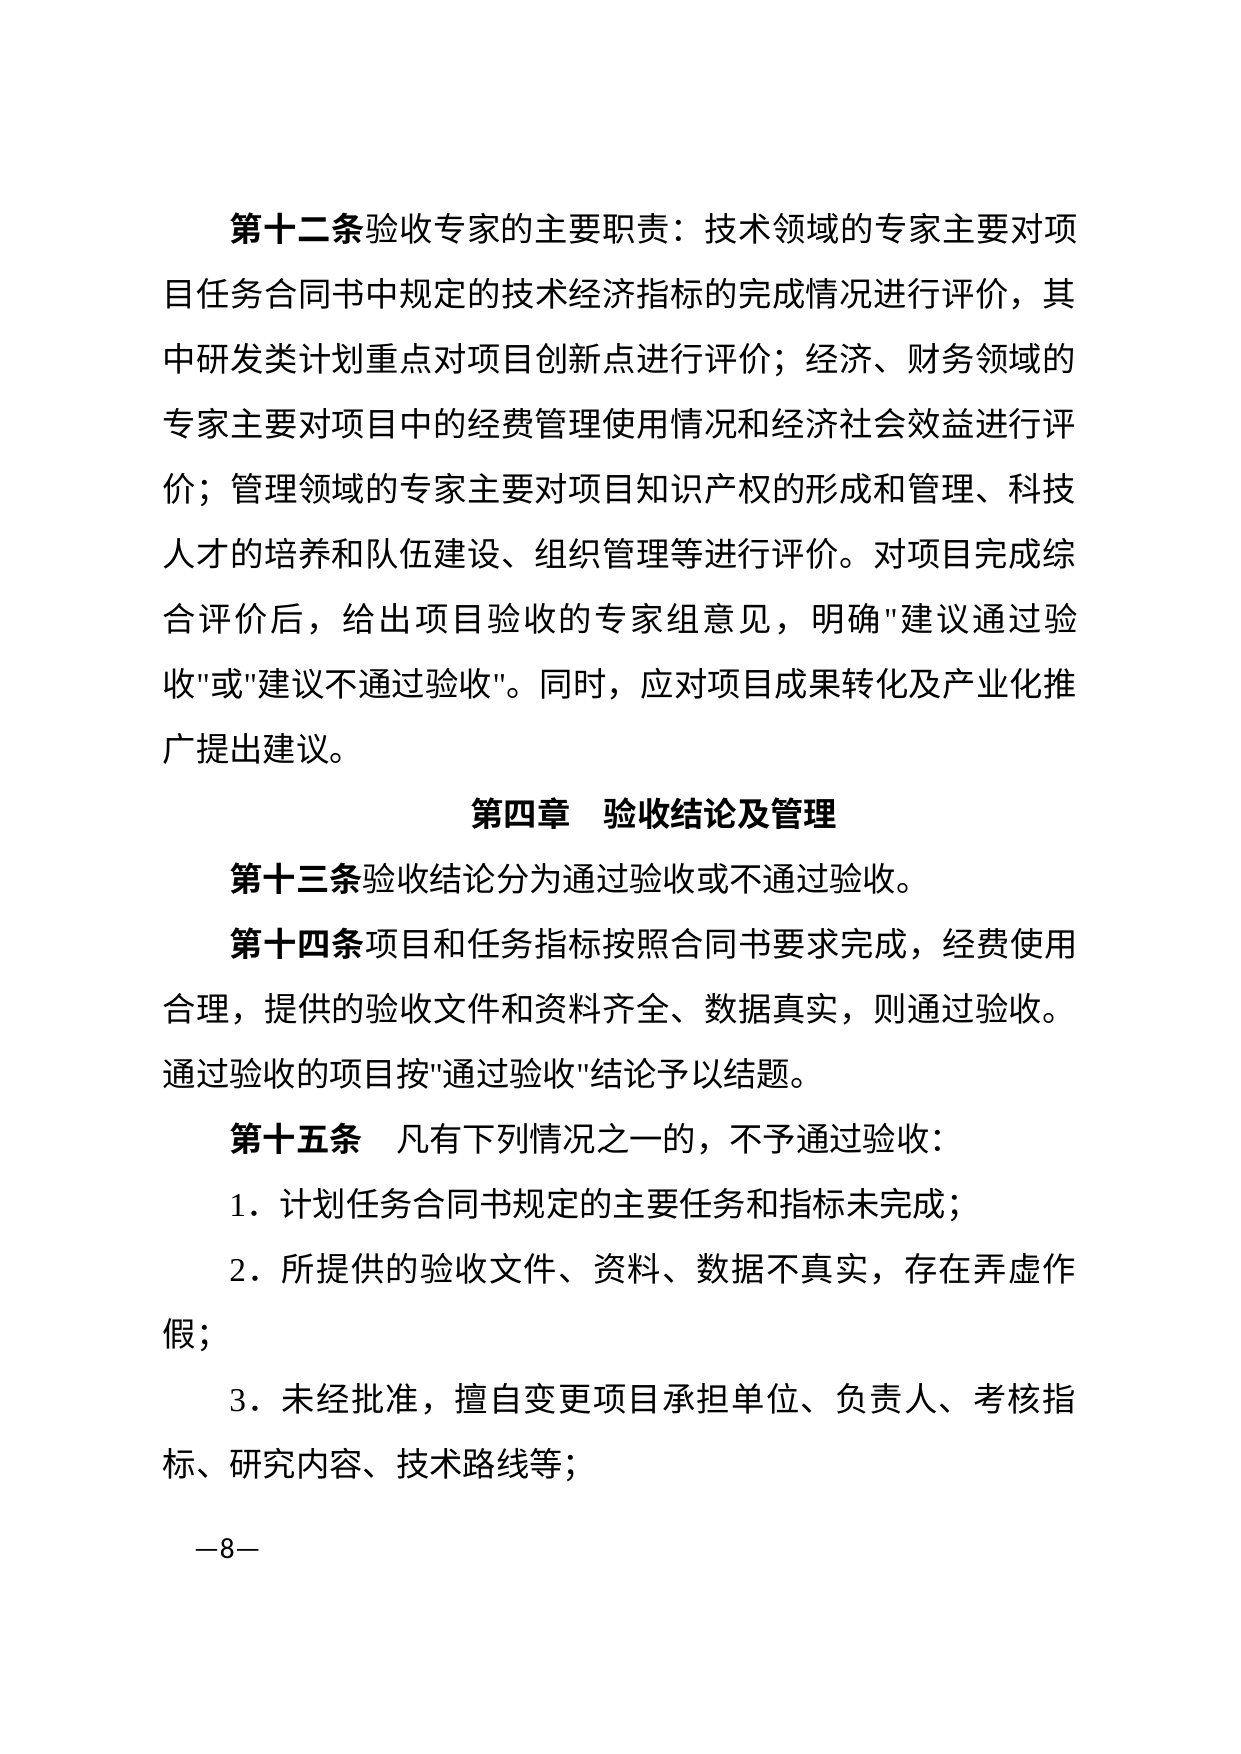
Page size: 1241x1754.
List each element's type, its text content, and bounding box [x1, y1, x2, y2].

text 2．所提供的验收文件、资料、数据不真实，存在弄虚作假； [162, 1235, 1078, 1365]
text 1．计划任务合同书规定的主要任务和指标未完成； [162, 1170, 1078, 1235]
text 第四章 验收结论及管理 [162, 780, 1078, 845]
text 3．未经批准，擅自变更项目承担单位、负责人、考核指标、研究内容、技术路线等； [162, 1365, 1078, 1495]
text 第十二条验收专家的主要职责：技术领域的专家主要对项目任务合同书中规定的技术经济指标的完成情况进行评价，其中研发类计划重点对项目创新点进行评价；经济、财务领域的专家主要对项目中的经费管理使用情况和经济社会效益进行评价；管理领域的专家主要对项目知识产权的形成和管理、科技人才的培养和队伍建设、组织管理等进行评价。对项目完成综合评价后，给出项目验收的专家组意见，明确"建议通过验收"或"建议不通过验收"。同时，应对项目成果转化及产业化推广提出建议。 [162, 195, 1078, 780]
text 第十四条项目和任务指标按照合同书要求完成，经费使用合理，提供的验收文件和资料齐全、数据真实，则通过验收。通过验收的项目按"通过验收"结论予以结题。 [162, 910, 1078, 1105]
text 第十三条验收结论分为通过验收或不通过验收。 [162, 845, 1078, 910]
text 第十五条 凡有下列情况之一的，不予通过验收： [162, 1105, 1078, 1170]
